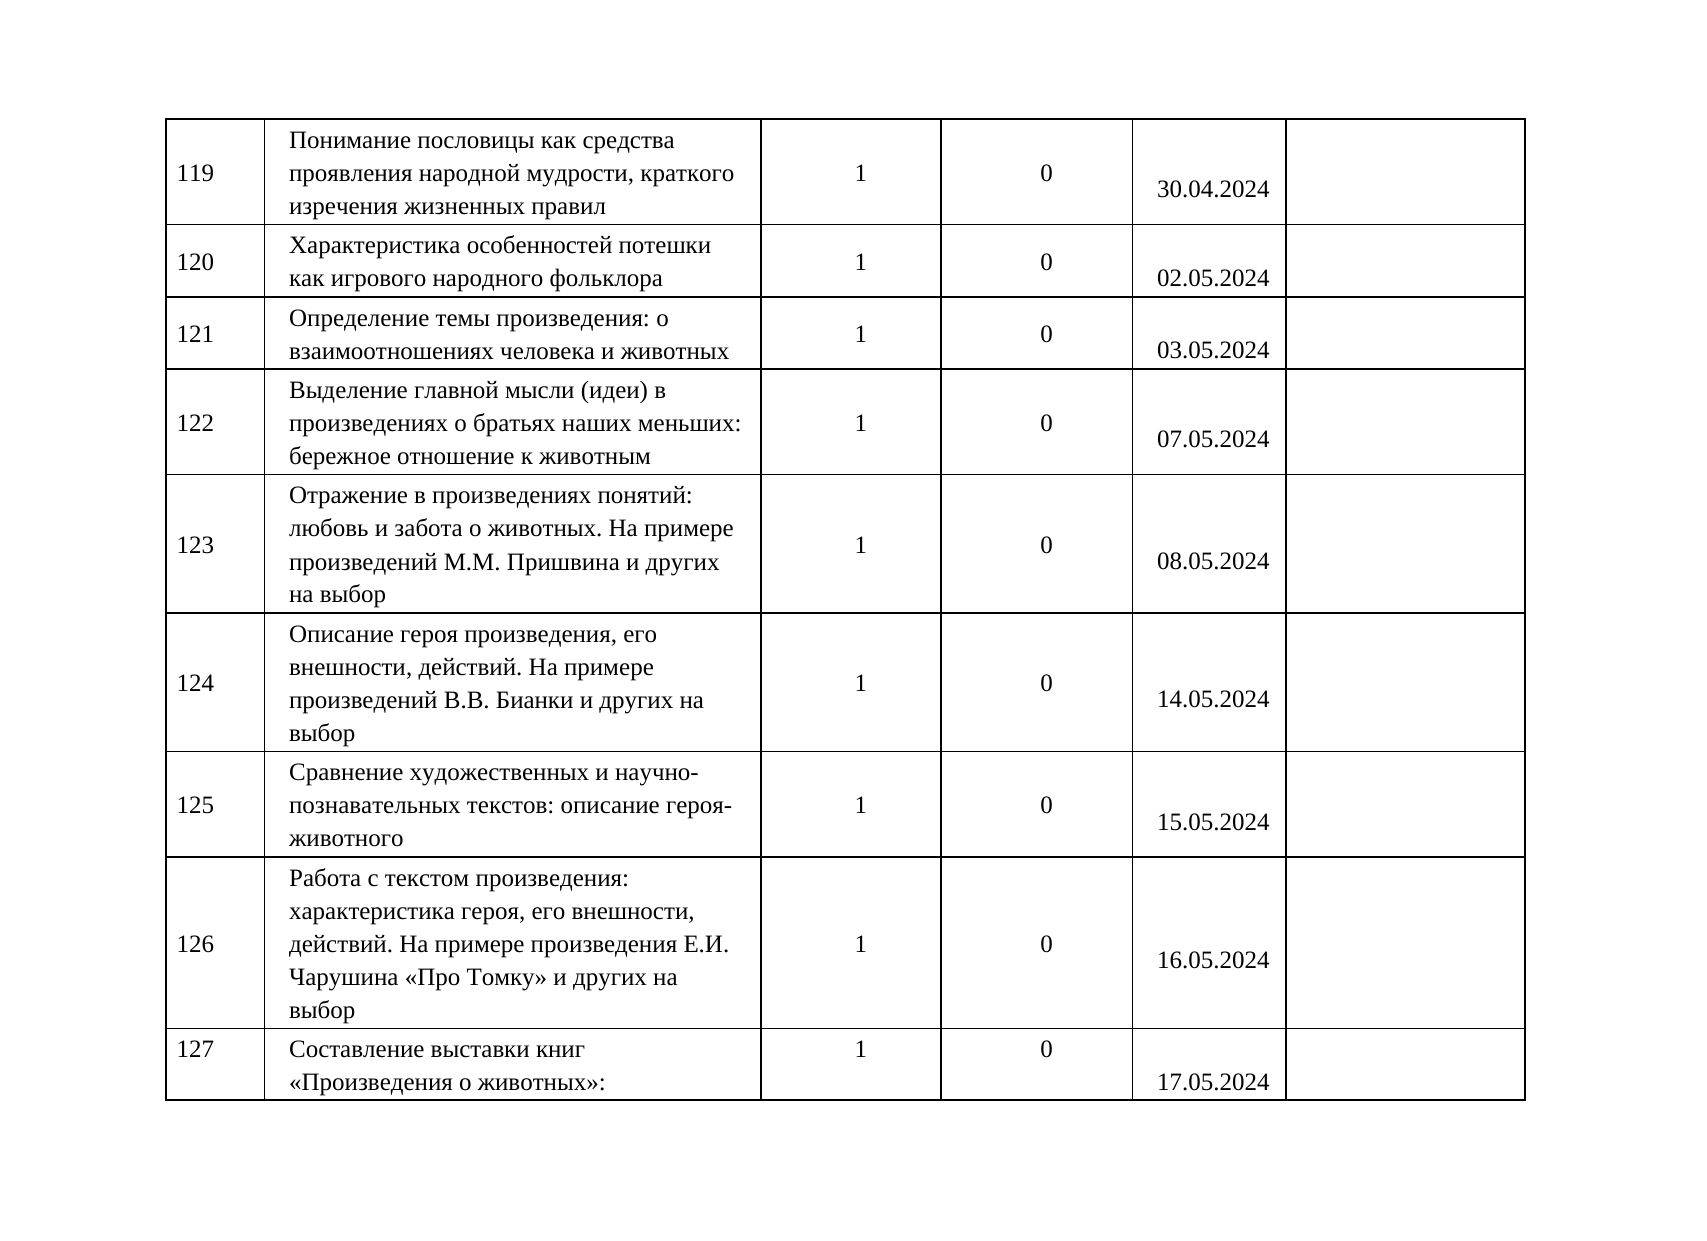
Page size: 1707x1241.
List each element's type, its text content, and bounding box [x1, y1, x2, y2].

table_cell [1287, 858, 1524, 1027]
table_cell 124 [167, 614, 264, 751]
table_cell 0 [942, 858, 1132, 1027]
table_cell [1287, 1029, 1524, 1099]
table_cell 1 [762, 298, 940, 368]
table_cell 125 [167, 752, 264, 856]
table_cell Сравнение художественных и научно-познавательных текстов: описание героя-животного [265, 752, 760, 856]
table_cell 14.05.2024 [1133, 614, 1285, 751]
table_cell 1 [762, 475, 940, 612]
table_cell [1287, 225, 1524, 296]
table_cell Отражение в произведениях понятий: любовь и забота о животных. На примере произведений М.М. Пришвина и других на выбор [265, 475, 760, 612]
table_cell 0 [942, 298, 1132, 368]
table_cell 03.05.2024 [1133, 298, 1285, 368]
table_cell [265, 1029, 760, 1099]
table_cell Работа с текстом произведения: характеристика героя, его внешности, действий. На примере произведения Е.И. Чарушина «Про Томку» и других на выбор [265, 858, 760, 1027]
table_cell [1287, 120, 1524, 223]
table_cell [1287, 614, 1524, 751]
table_cell [1287, 298, 1524, 368]
table_cell 0 [942, 614, 1132, 751]
table_cell 02.05.2024 [1133, 225, 1285, 296]
table_cell 119 [167, 120, 264, 223]
table_cell 1 [762, 752, 940, 856]
table_cell Выделение главной мысли (идеи) в произведениях о братьях наших меньших: бережное отношение к животным [265, 370, 760, 474]
table_cell 121 [167, 298, 264, 368]
table_cell 123 [167, 475, 264, 612]
table_cell 0 [942, 1029, 1132, 1099]
table_cell 0 [942, 225, 1132, 296]
table_cell 1 [762, 370, 940, 474]
table_cell 1 [762, 858, 940, 1027]
table_cell 30.04.2024 [1133, 120, 1285, 223]
table_cell 07.05.2024 [1133, 370, 1285, 474]
table_cell 0 [942, 475, 1132, 612]
table_cell 1 [762, 120, 940, 223]
table_cell 0 [942, 752, 1132, 856]
table_cell 0 [942, 120, 1132, 223]
table_cell 126 [167, 858, 264, 1027]
table_cell 16.05.2024 [1133, 858, 1285, 1027]
table_cell 0 [942, 370, 1132, 474]
table_cell 08.05.2024 [1133, 475, 1285, 612]
table_cell 120 [167, 225, 264, 296]
table_cell Понимание пословицы как средства проявления народной мудрости, краткого изречения жизненных правил [265, 120, 760, 223]
table_cell 15.05.2024 [1133, 752, 1285, 856]
table_cell 1 [762, 225, 940, 296]
table_cell 1 [762, 1029, 940, 1099]
table_cell Характеристика особенностей потешки как игрового народного фольклора [265, 225, 760, 296]
table_cell Описание героя произведения, его внешности, действий. На примере произведений В.В. Бианки и других на выбор [265, 614, 760, 751]
table_cell [1287, 752, 1524, 856]
table_cell 1 [762, 614, 940, 751]
table_cell [1287, 370, 1524, 474]
table_cell 127 [167, 1029, 264, 1099]
table_cell Определение темы произведения: о взаимоотношениях человека и животных [265, 298, 760, 368]
table_cell [1287, 475, 1524, 612]
table_cell 17.05.2024 [1133, 1029, 1285, 1099]
table_cell 122 [167, 370, 264, 474]
